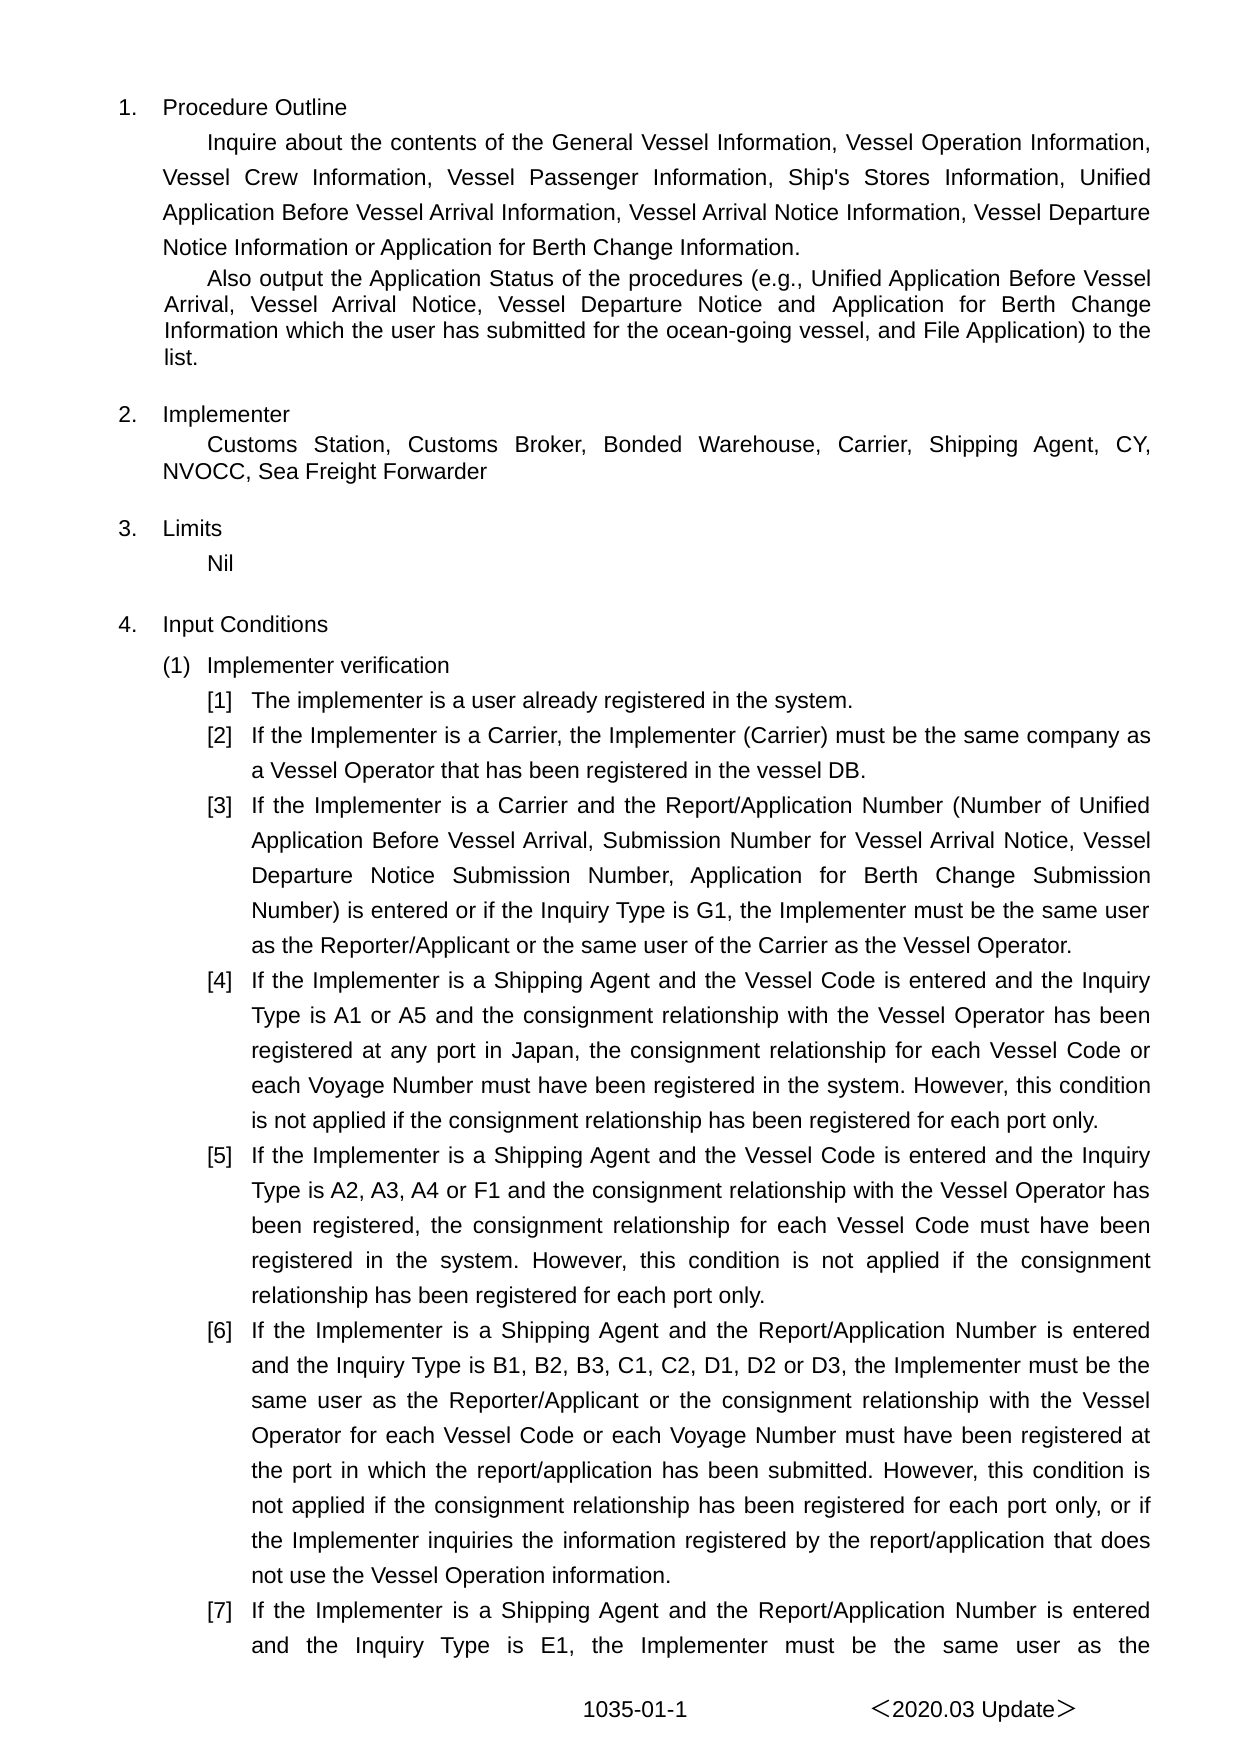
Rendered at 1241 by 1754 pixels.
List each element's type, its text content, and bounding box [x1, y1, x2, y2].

text (1) Implementer verification [162, 648, 1152, 683]
text [5] If the Implementer is a Shipping Agent and the Vessel Code is entered and the Inquiry Type is A2, A3, A4 or F1 and the consignment relationship with the Vessel Operator has been registered, the consignment relationship for each Vessel Code must have been registered in the system. However, this condition is not applied if the consignment relationship has been registered for each port only. [207, 1138, 1152, 1313]
text Inquire about the contents of the General Vessel Information, Vessel Operation Information, Vessel Crew Information, Vessel Passenger Information, Ship's Stores Information, Unified Application Before Vessel Arrival Information, Vessel Arrival Notice Information, Vessel Departure Notice Information or Application for Berth Change Information. [162, 124, 1152, 264]
text 2. Implementer [118, 396, 1152, 431]
text 4. Input Conditions [118, 607, 1152, 642]
text Customs Station, Customs Broker, Bonded Warehouse, Carrier, Shipping Agent, CY, NVOCC, Sea Freight Forwarder [162, 431, 1152, 484]
text 3. Limits [118, 510, 1152, 545]
text [4] If the Implementer is a Shipping Agent and the Vessel Code is entered and the Inquiry Type is A1 or A5 and the consignment relationship with the Vessel Operator has been registered at any port in Japan, the consignment relationship for each Vessel Code or each Voyage Number must have been registered in the system. However, this condition is not applied if the consignment relationship has been registered for each port only. [207, 963, 1152, 1138]
text [1] The implementer is a user already registered in the system. [207, 683, 1152, 718]
text Also output the Application Status of the procedures (e.g., Unified Application Before Vessel Arrival, Vessel Arrival Notice, Vessel Departure Notice and Application for Berth Change Information which the user has submitted for the ocean-going vessel, and File Application) to the list. [164, 264, 1152, 370]
text [3] If the Implementer is a Carrier and the Report/Application Number (Number of Unified Application Before Vessel Arrival, Submission Number for Vessel Arrival Notice, Vessel Departure Notice Submission Number, Application for Berth Change Submission Number) is entered or if the Inquiry Type is G1, the Implementer must be the same user as the Reporter/Applicant or the same user of the Carrier as the Vessel Operator. [207, 788, 1152, 963]
text Nil [162, 545, 1152, 580]
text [207, 1593, 1152, 1663]
text [6] If the Implementer is a Shipping Agent and the Report/Application Number is entered and the Inquiry Type is B1, B2, B3, C1, C2, D1, D2 or D3, the Implementer must be the same user as the Reporter/Applicant or the consignment relationship with the Vessel Operator for each Vessel Code or each Voyage Number must have been registered at the port in which the report/application has been submitted. However, this condition is not applied if the consignment relationship has been registered for each port only, or if the Implementer inquiries the information registered by the report/application that does not use the Vessel Operation information. [207, 1313, 1152, 1593]
text [2] If the Implementer is a Carrier, the Implementer (Carrier) must be the same company as a Vessel Operator that has been registered in the vessel DB. [207, 718, 1152, 788]
text 1. Procedure Outline [118, 89, 1152, 124]
